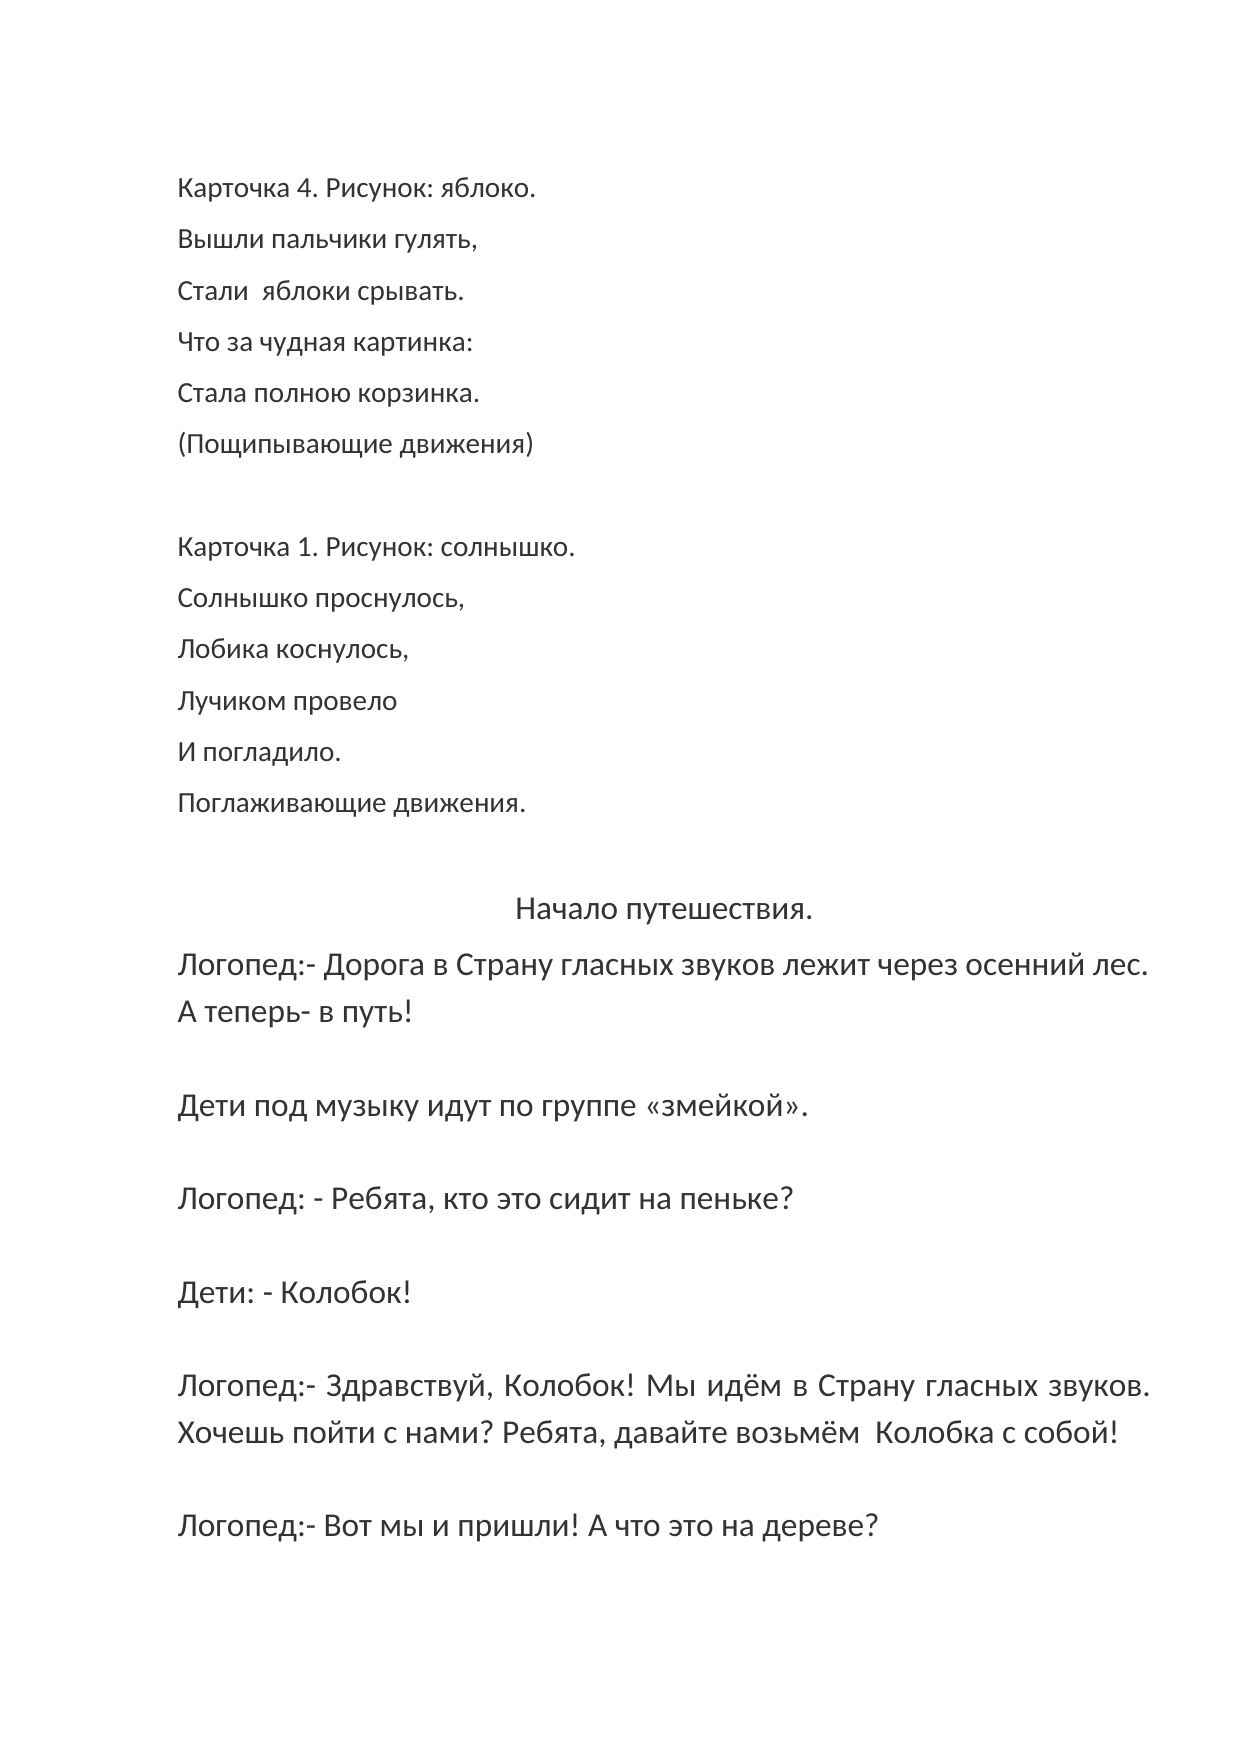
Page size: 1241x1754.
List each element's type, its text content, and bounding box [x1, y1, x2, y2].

text Логопед:- Здравствуй, Колобок! Мы идём в Страну гласных звуков. Хочешь пойти с нами? Ребята, давайте возьмём Колобка с собой! [177, 1364, 1152, 1452]
text (Пощипывающие движения) [177, 426, 1152, 461]
text Что за чудная картинка: [177, 323, 1152, 359]
text Солнышко проснулось, [177, 579, 1152, 615]
text Вышли пальчики гулять, [177, 221, 1152, 256]
text Поглаживающие движения. [177, 784, 1152, 820]
text Логопед:- Вот мы и пришли! А что это на дереве? [177, 1504, 1152, 1545]
text Карточка 4. Рисунок: яблоко. [177, 169, 1152, 205]
text А теперь- в путь! [177, 990, 1152, 1031]
text Лучиком провело [177, 682, 1152, 717]
text Дети: - Колобок! [177, 1271, 1152, 1311]
text Лобика коснулось, [177, 631, 1152, 666]
text Стала полною корзинка. [177, 374, 1152, 410]
text Логопед: - Ребята, кто это сидит на пеньке? [177, 1177, 1152, 1218]
text Стали яблоки срывать. [177, 272, 1152, 307]
text Дети под музыку идут по группе «змейкой». [177, 1083, 1152, 1124]
text Логопед:- Дорога в Страну гласных звуков лежит через осенний лес. [177, 943, 1152, 984]
text Карточка 1. Рисунок: солнышко. [177, 528, 1152, 564]
text И погладило. [177, 733, 1152, 769]
text Начало путешествия. [177, 887, 1152, 928]
